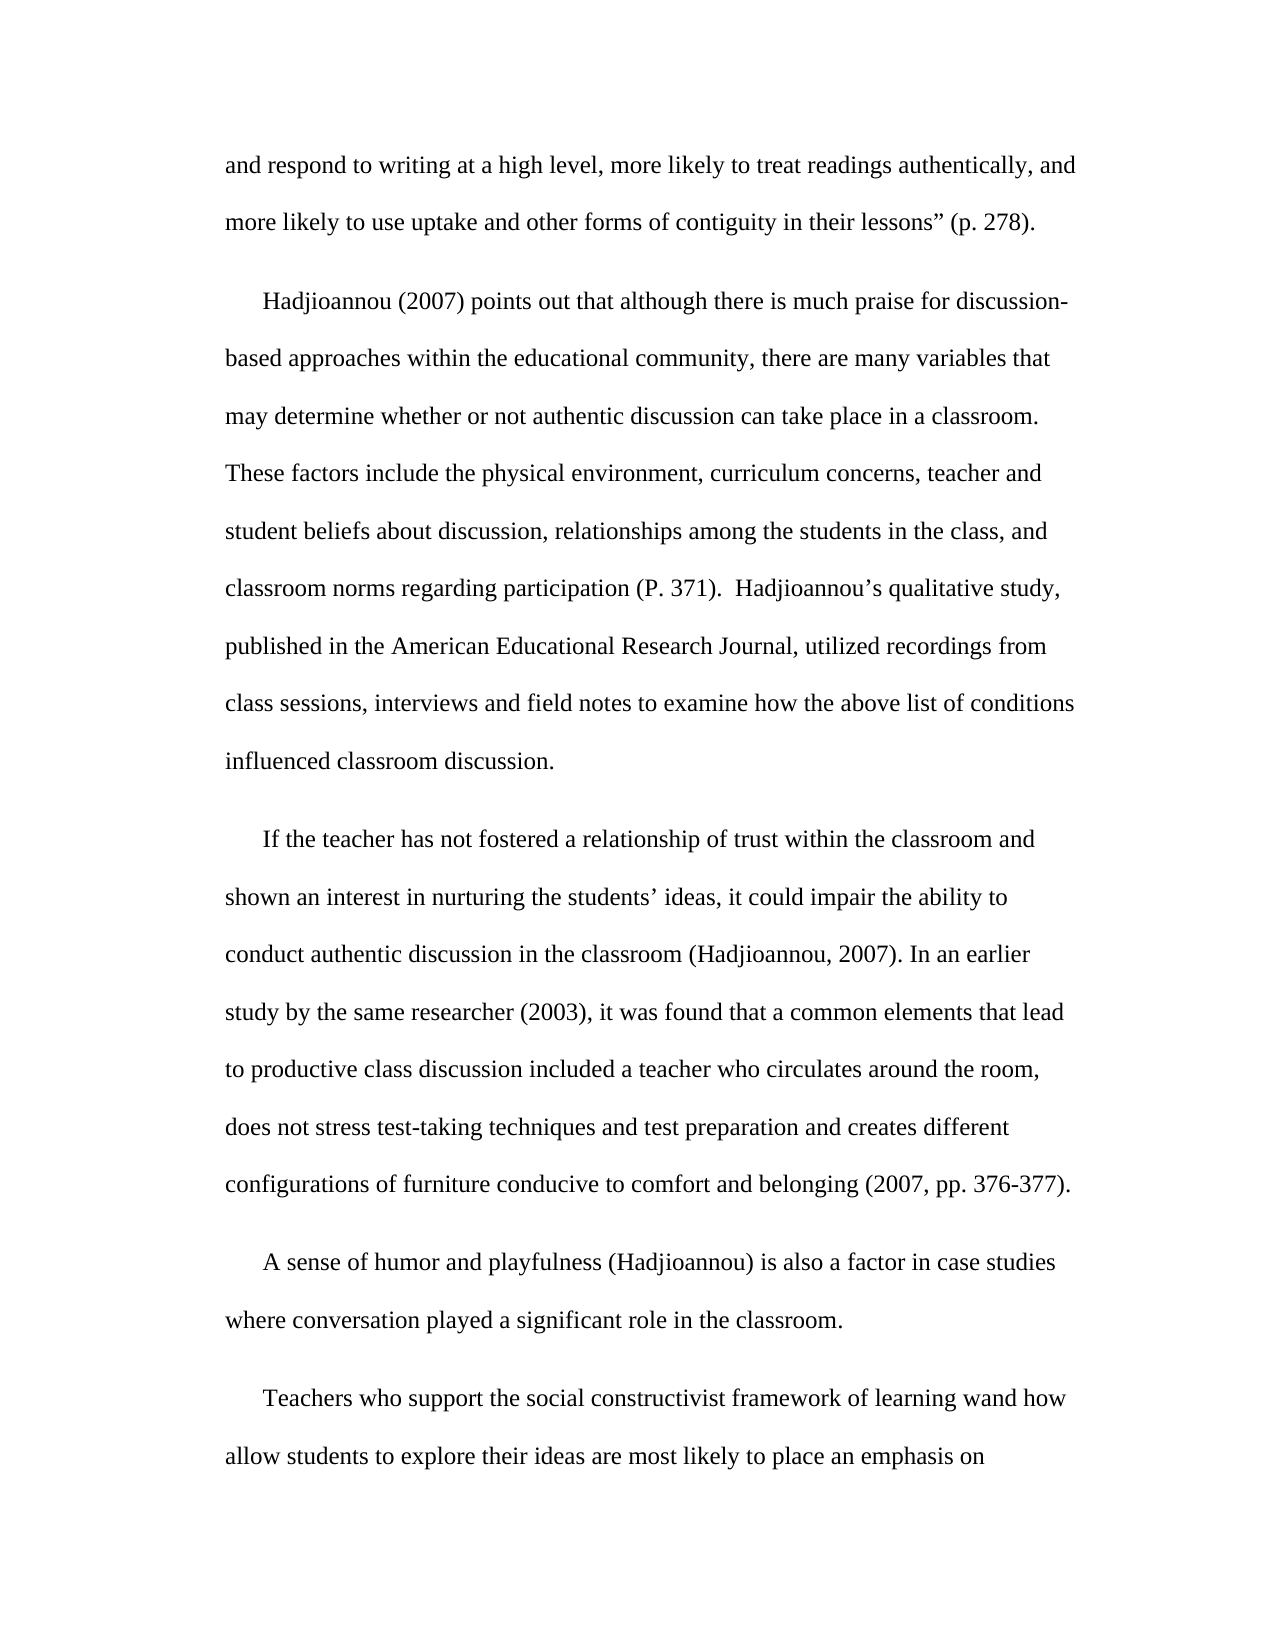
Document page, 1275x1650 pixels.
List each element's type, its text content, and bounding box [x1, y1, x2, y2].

text Hadjioannou (2007) points out that although there is much praise for discussion-based approaches within the educational community, there are many variables that may determine whether or not authentic discussion can take place in a classroom. These factors include the physical environment, curriculum concerns, teacher and student beliefs about discussion, relationships among the students in the class, and classroom norms regarding participation (P. 371). Hadjioannou’s qualitative study, published in the American Educational Research Journal, utilized recordings from class sessions, interviews and field notes to examine how the above list of conditions influenced classroom discussion. [225, 286, 1087, 774]
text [225, 150, 1087, 236]
text A sense of humor and playfulness (Hadjioannou) is also a factor in case studies where conversation played a significant role in the classroom. [225, 1247, 1087, 1334]
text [225, 1383, 1087, 1469]
text If the teacher has not fostered a relationship of trust within the classroom and shown an interest in nurturing the students’ ideas, it could impair the ability to conduct authentic discussion in the classroom (Hadjioannou, 2007). In an earlier study by the same researcher (2003), it was found that a common elements that lead to productive class discussion included a teacher who circulates around the room, does not stress test-taking techniques and test preparation and creates different configurations of furniture conducive to comfort and belonging (2007, pp. 376-377). [225, 824, 1087, 1198]
